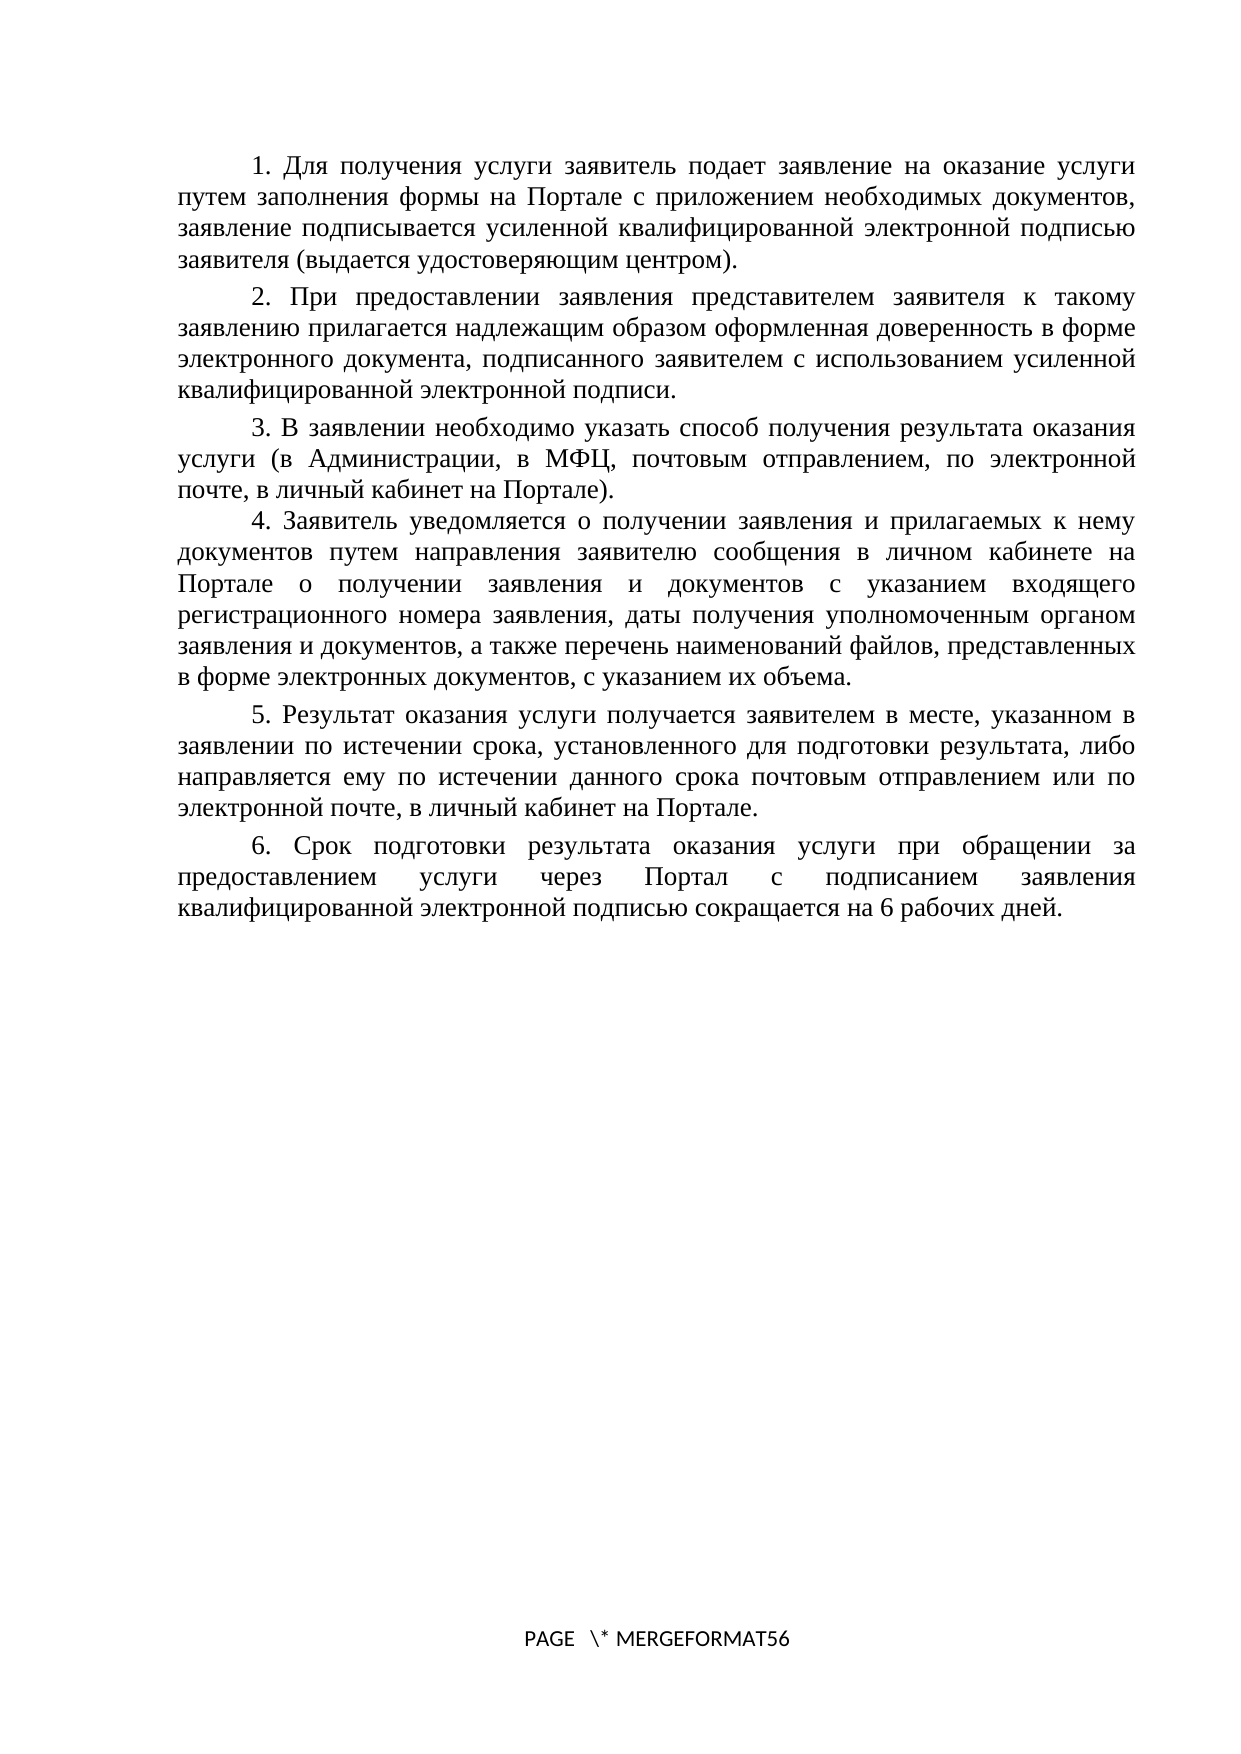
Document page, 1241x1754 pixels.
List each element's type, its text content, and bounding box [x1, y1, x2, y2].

text 5. Результат оказания услуги получается заявителем в месте, указанном в заявлении по истечении срока, установленного для подготовки результата, либо направляется ему по истечении данного срока почтовым отправлением или по электронной почте, в личный кабинет на Портале. [177, 698, 1137, 822]
text 1. Для получения услуги заявитель подает заявление на оказание услуги путем заполнения формы на Портале с приложением необходимых документов, заявление подписывается усиленной квалифицированной электронной подписью заявителя (выдается удостоверяющим центром). [177, 149, 1137, 274]
text 3. В заявлении необходимо указать способ получения результата оказания услуги (в Администрации, в МФЦ, почтовым отправлением, по электронной почте, в личный кабинет на Портале). [177, 411, 1137, 504]
text 4. Заявитель уведомляется о получении заявления и прилагаемых к нему документов путем направления заявителю сообщения в личном кабинете на Портале о получении заявления и документов с указанием входящего регистрационного номера заявления, даты получения уполномоченным органом заявления и документов, а также перечень наименований файлов, представленных в форме электронных документов, с указанием их объема. [177, 504, 1137, 691]
text 6. Срок подготовки результата оказания услуги при обращении за предоставлением услуги через Портал с подписанием заявления квалифицированной электронной подписью сокращается на 6 рабочих дней. [177, 829, 1137, 922]
text 2. При предоставлении заявления представителем заявителя к такому заявлению прилагается надлежащим образом оформленная доверенность в форме электронного документа, подписанного заявителем с использованием усиленной квалифицированной электронной подписи. [177, 280, 1137, 405]
